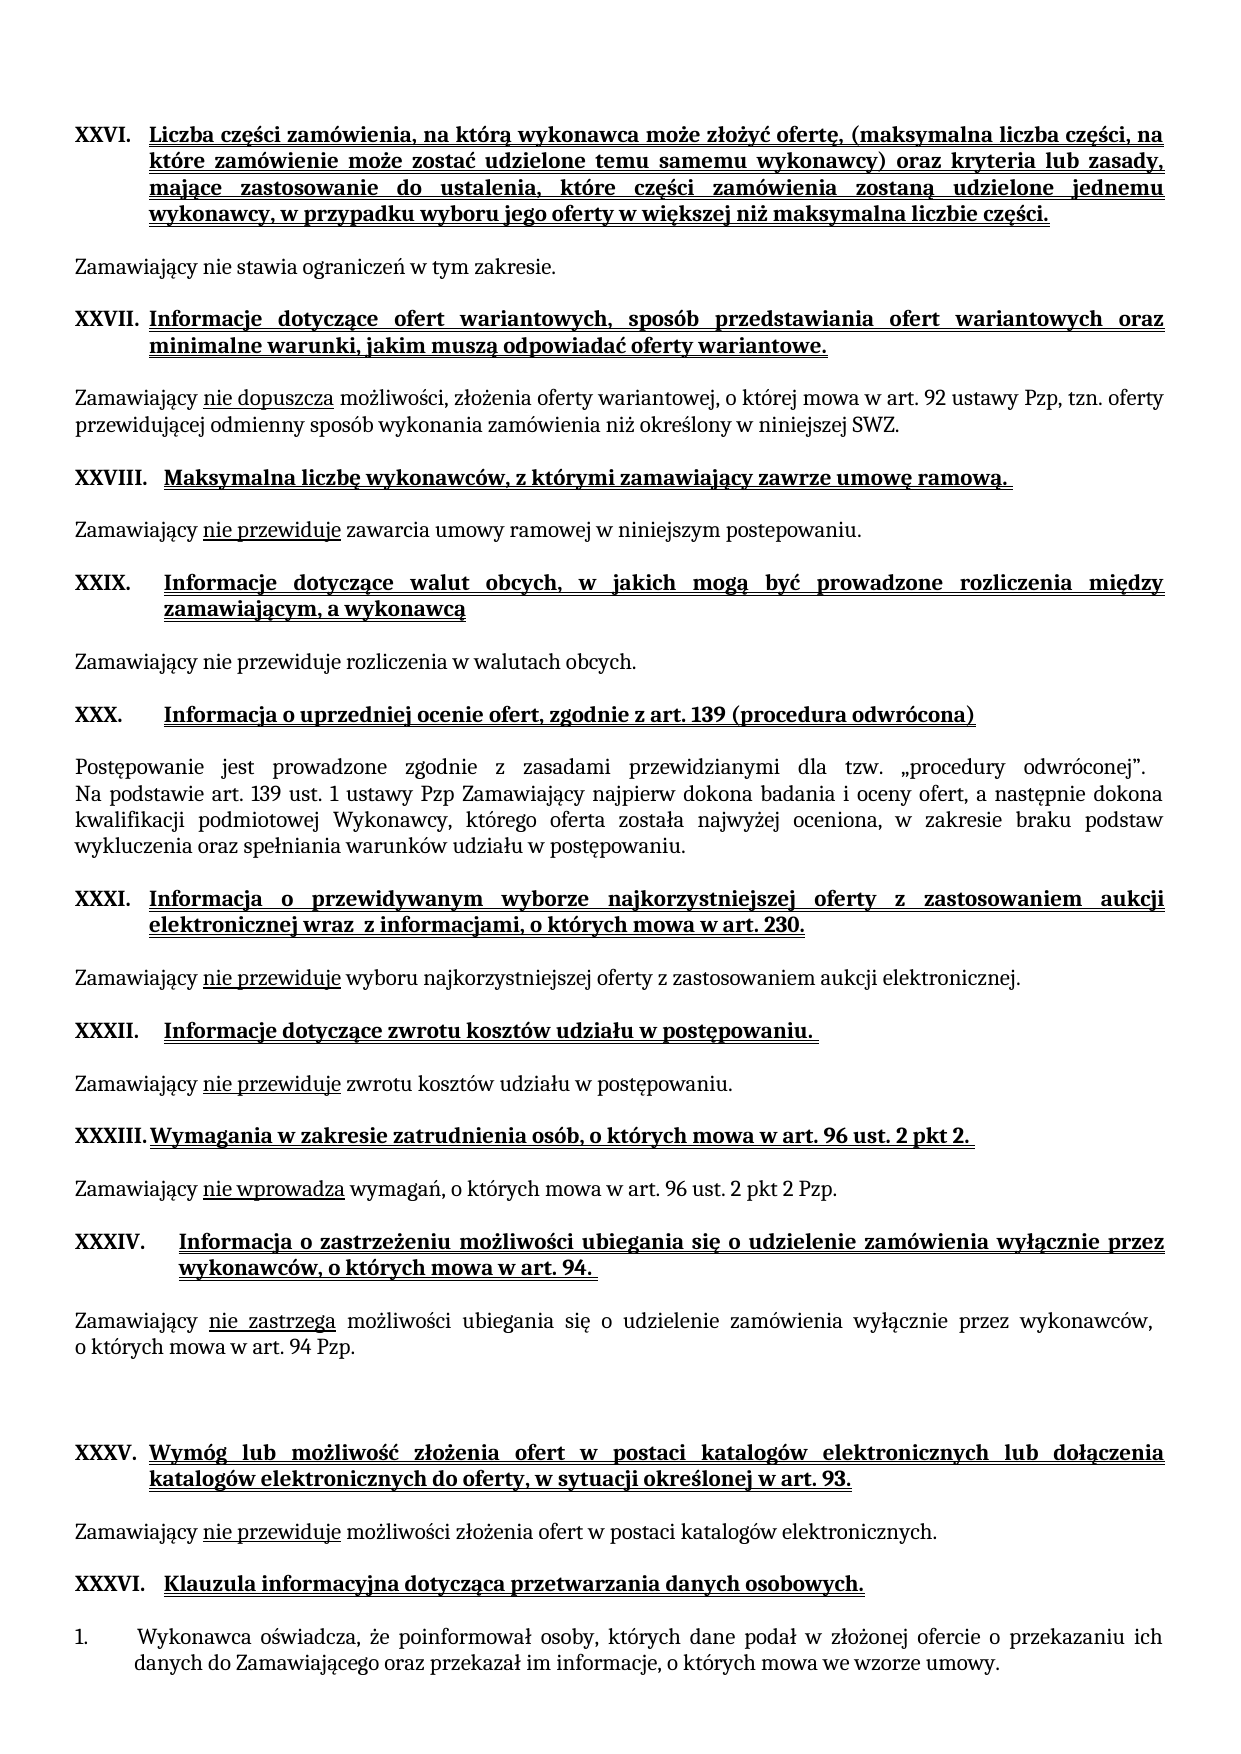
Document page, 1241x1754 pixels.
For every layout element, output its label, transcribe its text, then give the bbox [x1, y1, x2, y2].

list Informacje dotyczące zwrotu kosztów udziału w postępowaniu. [75, 1018, 1165, 1044]
list Klauzula informacyjna dotycząca przetwarzania danych osobowych. [75, 1571, 1165, 1597]
list Informacja o zastrzeżeniu możliwości ubiegania się o udzielenie zamówienia wyłącznie przez wykonawców, o których mowa w art. 94. [75, 1228, 1165, 1281]
list Informacja o przewidywanym wyborze najkorzystniejszej oferty z zastosowaniem aukcji elektronicznej wraz z informacjami, o których mowa w art. 230. [75, 886, 1165, 939]
text Zamawiający nie przewiduje zwrotu kosztów udziału w postępowaniu. [75, 1070, 1165, 1097]
text Zamawiający nie zastrzega możliwości ubiegania się o udzielenie zamówienia wyłącznie przez wykonawców, o których mowa w art. 94 Pzp. [75, 1308, 1165, 1360]
text Zamawiający nie przewiduje możliwości złożenia ofert w postaci katalogów elektronicznych. [75, 1518, 1165, 1545]
text Zamawiający nie stawia ograniczeń w tym zakresie. [75, 253, 1165, 280]
text Zamawiający nie przewiduje wyboru najkorzystniejszej oferty z zastosowaniem aukcji elektronicznej. [75, 965, 1165, 991]
text Zamawiający nie przewiduje rozliczenia w walutach obcych. [75, 649, 1165, 675]
text 1. Wykonawca oświadcza, że poinformował osoby, których dane podał w złożonej ofercie o przekazaniu ich danych do Zamawiającego oraz przekazał im informacje, o których mowa we wzorze umowy. [75, 1624, 1165, 1677]
list Wymóg lub możliwość złożenia ofert w postaci katalogów elektronicznych lub dołączenia katalogów elektronicznych do oferty, w sytuacji określonej w art. 93. [75, 1439, 1165, 1492]
text Postępowanie jest prowadzone zgodnie z zasadami przewidzianymi dla tzw. „procedury odwróconej”. Na podstawie art. 139 ust. 1 ustawy Pzp Zamawiający najpierw dokona badania i oceny ofert, a następnie dokona kwalifikacji podmiotowej Wykonawcy, którego oferta została najwyżej oceniona, w zakresie braku podstaw wykluczenia oraz spełniania warunków udziału w postępowaniu. [75, 754, 1165, 859]
list Liczba części zamówienia, na którą wykonawca może złożyć ofertę, (maksymalna liczba części, na które zamówienie może zostać udzielone temu samemu wykonawcy) oraz kryteria lub zasady, mające zastosowanie do ustalenia, które części zamówienia zostaną udzielone jednemu wykonawcy, w przypadku wyboru jego oferty w większej niż maksymalna liczbie części. [75, 122, 1165, 227]
text Zamawiający nie dopuszcza możliwości, złożenia oferty wariantowej, o której mowa w art. 92 ustawy Pzp, tzn. oferty przewidującej odmienny sposób wykonania zamówienia niż określony w niniejszej SWZ. [75, 385, 1165, 438]
text Zamawiający nie przewiduje zawarcia umowy ramowej w niniejszym postepowaniu. [75, 517, 1165, 543]
list Informacje dotyczące ofert wariantowych, sposób przedstawiania ofert wariantowych oraz minimalne warunki, jakim muszą odpowiadać oferty wariantowe. [75, 306, 1165, 359]
list Maksymalna liczbę wykonawców, z którymi zamawiający zawrze umowę ramową. [75, 464, 1165, 491]
list Informacje dotyczące walut obcych, w jakich mogą być prowadzone rozliczenia między zamawiającym, a wykonawcą [75, 570, 1165, 622]
list Wymagania w zakresie zatrudnienia osób, o których mowa w art. 96 ust. 2 pkt 2. [75, 1123, 1165, 1149]
text Zamawiający nie wprowadza wymagań, o których mowa w art. 96 ust. 2 pkt 2 Pzp. [75, 1176, 1165, 1202]
list Informacja o uprzedniej ocenie ofert, zgodnie z art. 139 (procedura odwrócona) [75, 701, 1165, 728]
